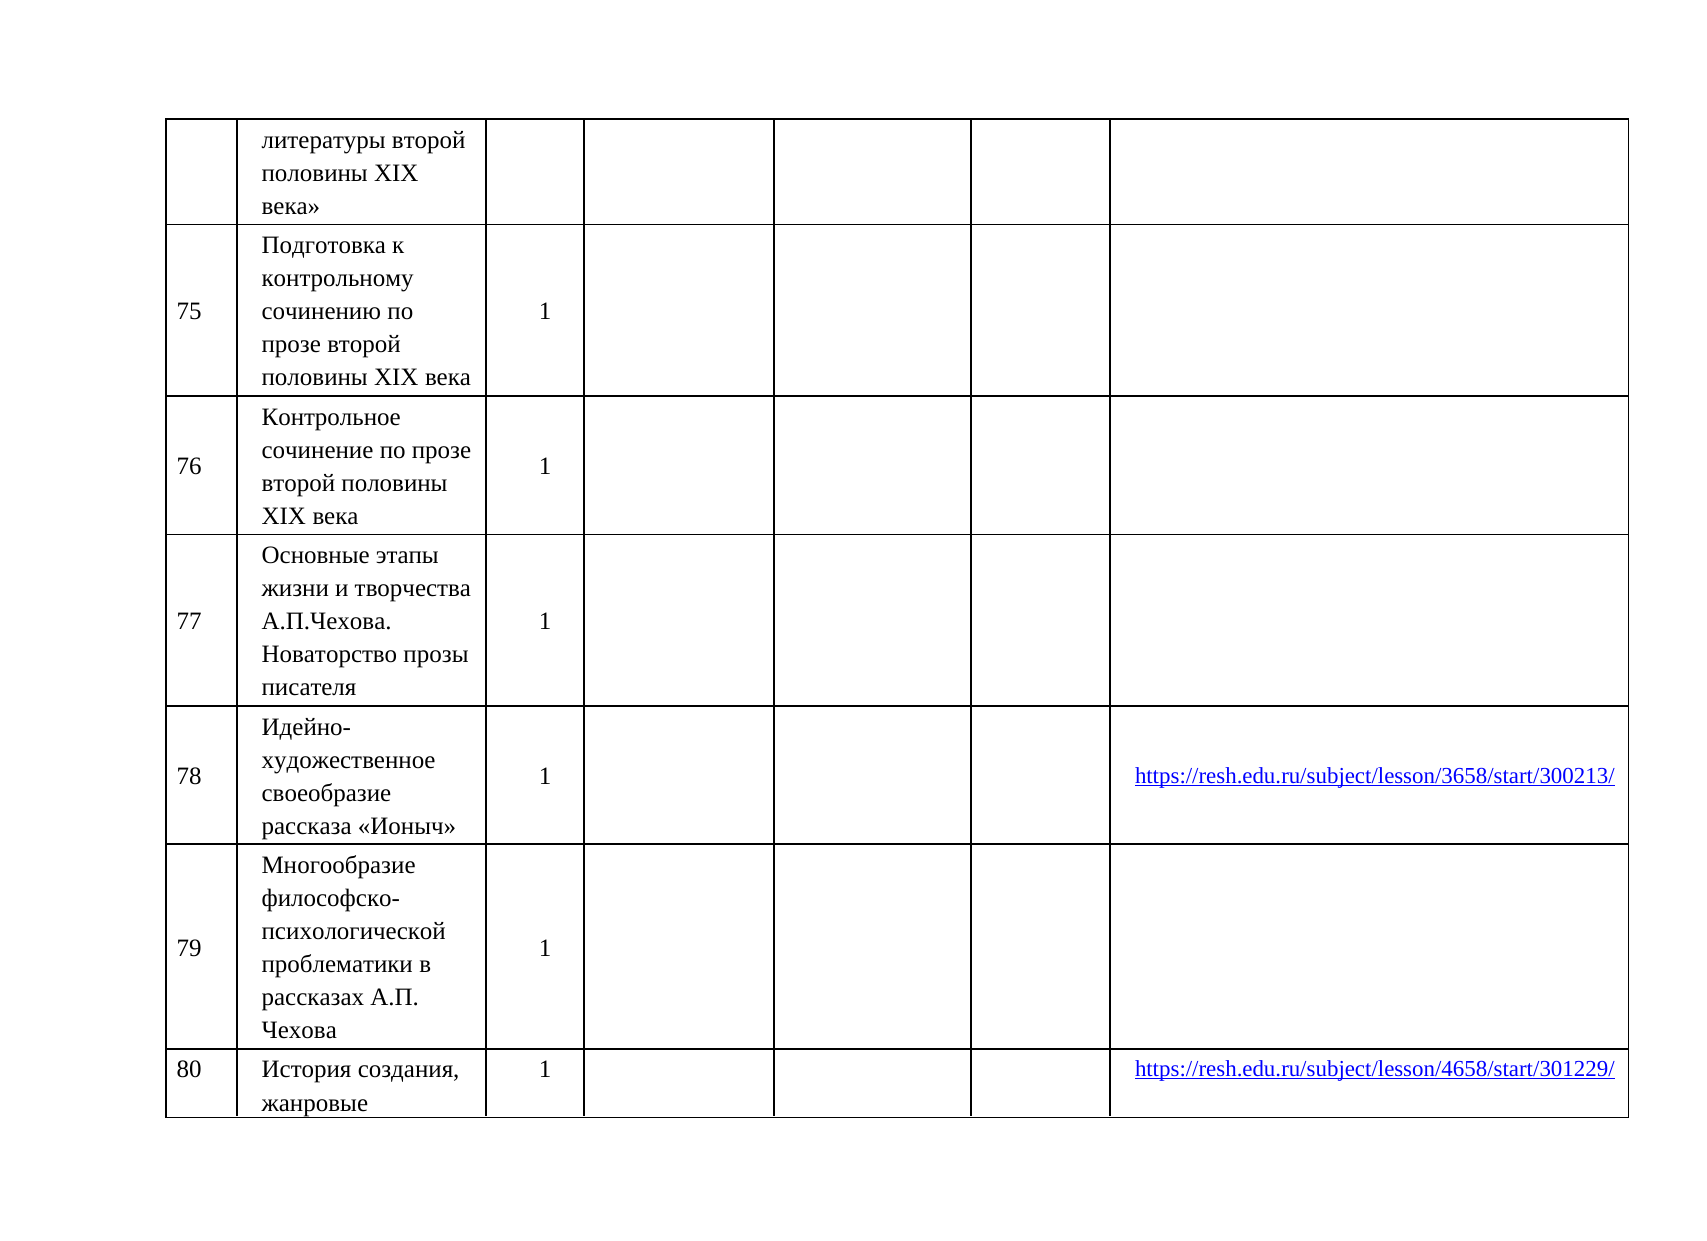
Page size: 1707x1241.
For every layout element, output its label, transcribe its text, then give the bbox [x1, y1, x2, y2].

table_cell 1 [487, 845, 583, 1048]
table_cell [585, 397, 773, 533]
table_cell [585, 535, 773, 705]
table_cell Подготовка к контрольному сочинению по прозе второй половины XIX века [238, 225, 485, 395]
table_cell [972, 535, 1109, 705]
table_cell 1 [487, 225, 583, 395]
table_cell Основные этапы жизни и творчества А.П.Чехова. Новаторство прозы писателя [238, 535, 485, 705]
table_cell [972, 845, 1109, 1048]
table_cell [775, 225, 970, 395]
table_cell [972, 707, 1109, 843]
table_cell [775, 845, 970, 1048]
table_cell 1 [487, 120, 583, 223]
table_cell [585, 707, 773, 843]
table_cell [238, 1050, 485, 1116]
table_cell [775, 1050, 970, 1116]
table_cell [585, 225, 773, 395]
table_cell 1 [487, 535, 583, 705]
table_cell [585, 845, 773, 1048]
table_cell [1111, 225, 1628, 395]
table_cell [775, 397, 970, 533]
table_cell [238, 120, 485, 223]
table_cell 74 [167, 120, 236, 223]
table_cell 77 [167, 535, 236, 705]
table_cell [585, 120, 773, 223]
table_cell 1 [487, 397, 583, 533]
table_cell 1 [487, 1050, 583, 1116]
table_cell [972, 1050, 1109, 1116]
table_cell [775, 120, 970, 223]
table_cell [972, 397, 1109, 533]
table_cell [1111, 535, 1628, 705]
table_cell [585, 1050, 773, 1116]
table_cell 75 [167, 225, 236, 395]
table_cell [972, 225, 1109, 395]
table_cell [775, 535, 970, 705]
table_cell [1111, 845, 1628, 1048]
table_cell Многообразие философско-психологической проблематики в рассказах А.П. Чехова [238, 845, 485, 1048]
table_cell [1111, 1050, 1628, 1116]
table_cell 76 [167, 397, 236, 533]
table_cell 78 [167, 707, 236, 843]
table_cell 1 [487, 707, 583, 843]
table_cell [1111, 397, 1628, 533]
table_cell [972, 120, 1109, 223]
table_cell https://resh.edu.ru/subject/lesson/3658/start/300213/ [1111, 707, 1628, 843]
table_cell [775, 707, 970, 843]
table_cell [1111, 120, 1628, 223]
table_cell 80 [167, 1050, 236, 1116]
table_cell Контрольное сочинение по прозе второй половины XIX века [238, 397, 485, 533]
table_cell Идейно-художественное своеобразие рассказа «Ионыч» [238, 707, 485, 843]
table_cell 79 [167, 845, 236, 1048]
